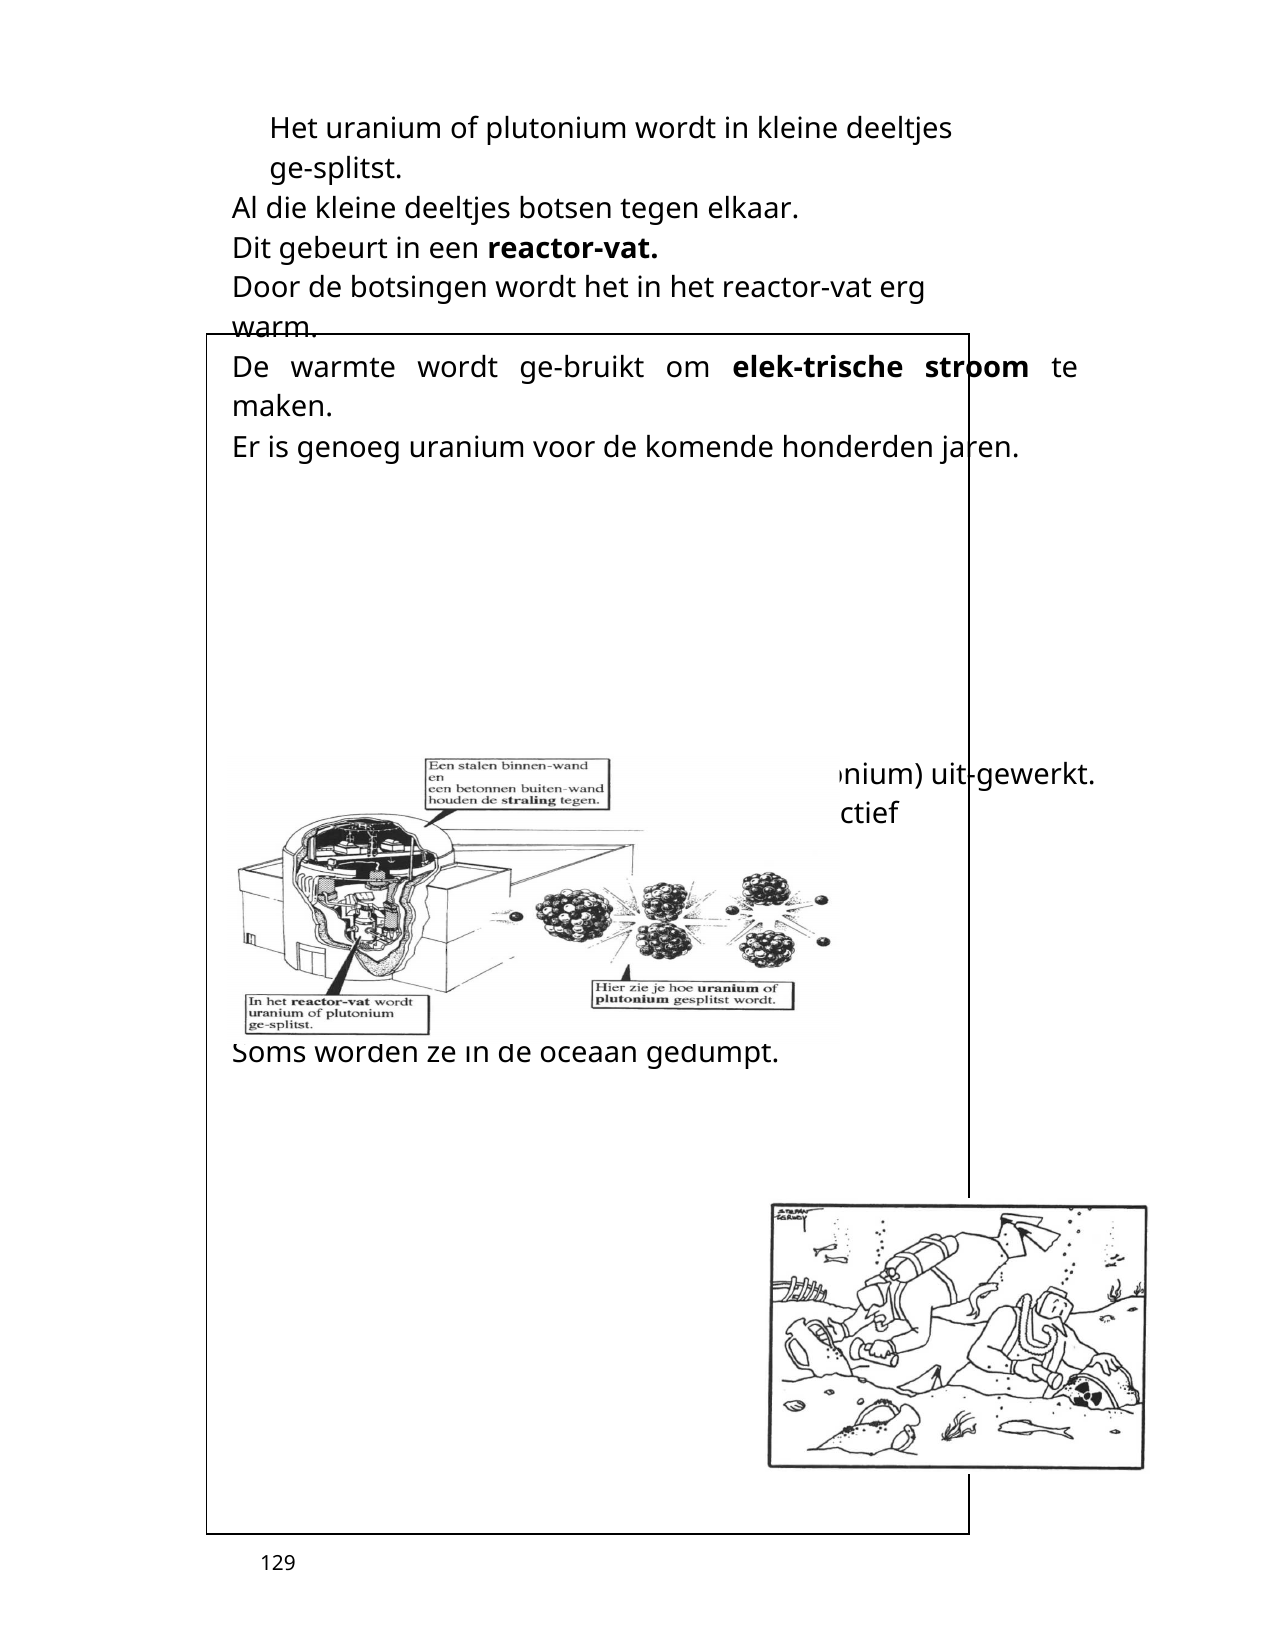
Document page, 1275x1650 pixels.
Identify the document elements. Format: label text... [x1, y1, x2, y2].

text Dit gebeurt in een reactor-vat. [232, 227, 1163, 267]
text Al die kleine deeltjes botsen tegen elkaar. [232, 187, 1163, 227]
text Na een bepaalde tijd is het uranium (of plutonium) uit-gewerkt. [970, 753, 1101, 793]
text Het uranium of plutonium wordt in kleine deeltjes ge-splitst. [269, 108, 1003, 187]
picture [227, 754, 840, 1044]
text Er is genoeg uranium voor de komende honderden jaren. [232, 426, 968, 466]
text Soms worden ze in de oceaan gedumpt. [232, 1044, 828, 1071]
text warm. [232, 306, 1163, 346]
text De warmte wordt ge-bruikt om elek-trische stroom te maken. [970, 346, 1078, 425]
text Na een bepaalde tijd is het uranium (of plutonium) uit-gewerkt. [232, 753, 968, 793]
text Door de botsingen wordt het in het reactor-vat erg [232, 267, 1163, 306]
picture [764, 1198, 1153, 1474]
text Het is radio-actief afval ge-worden. Radio-actief afval geeft nog duizenden jaren straling af! [840, 793, 922, 872]
text De warmte wordt ge-bruikt om elek-trische stroom te maken. [232, 346, 968, 425]
